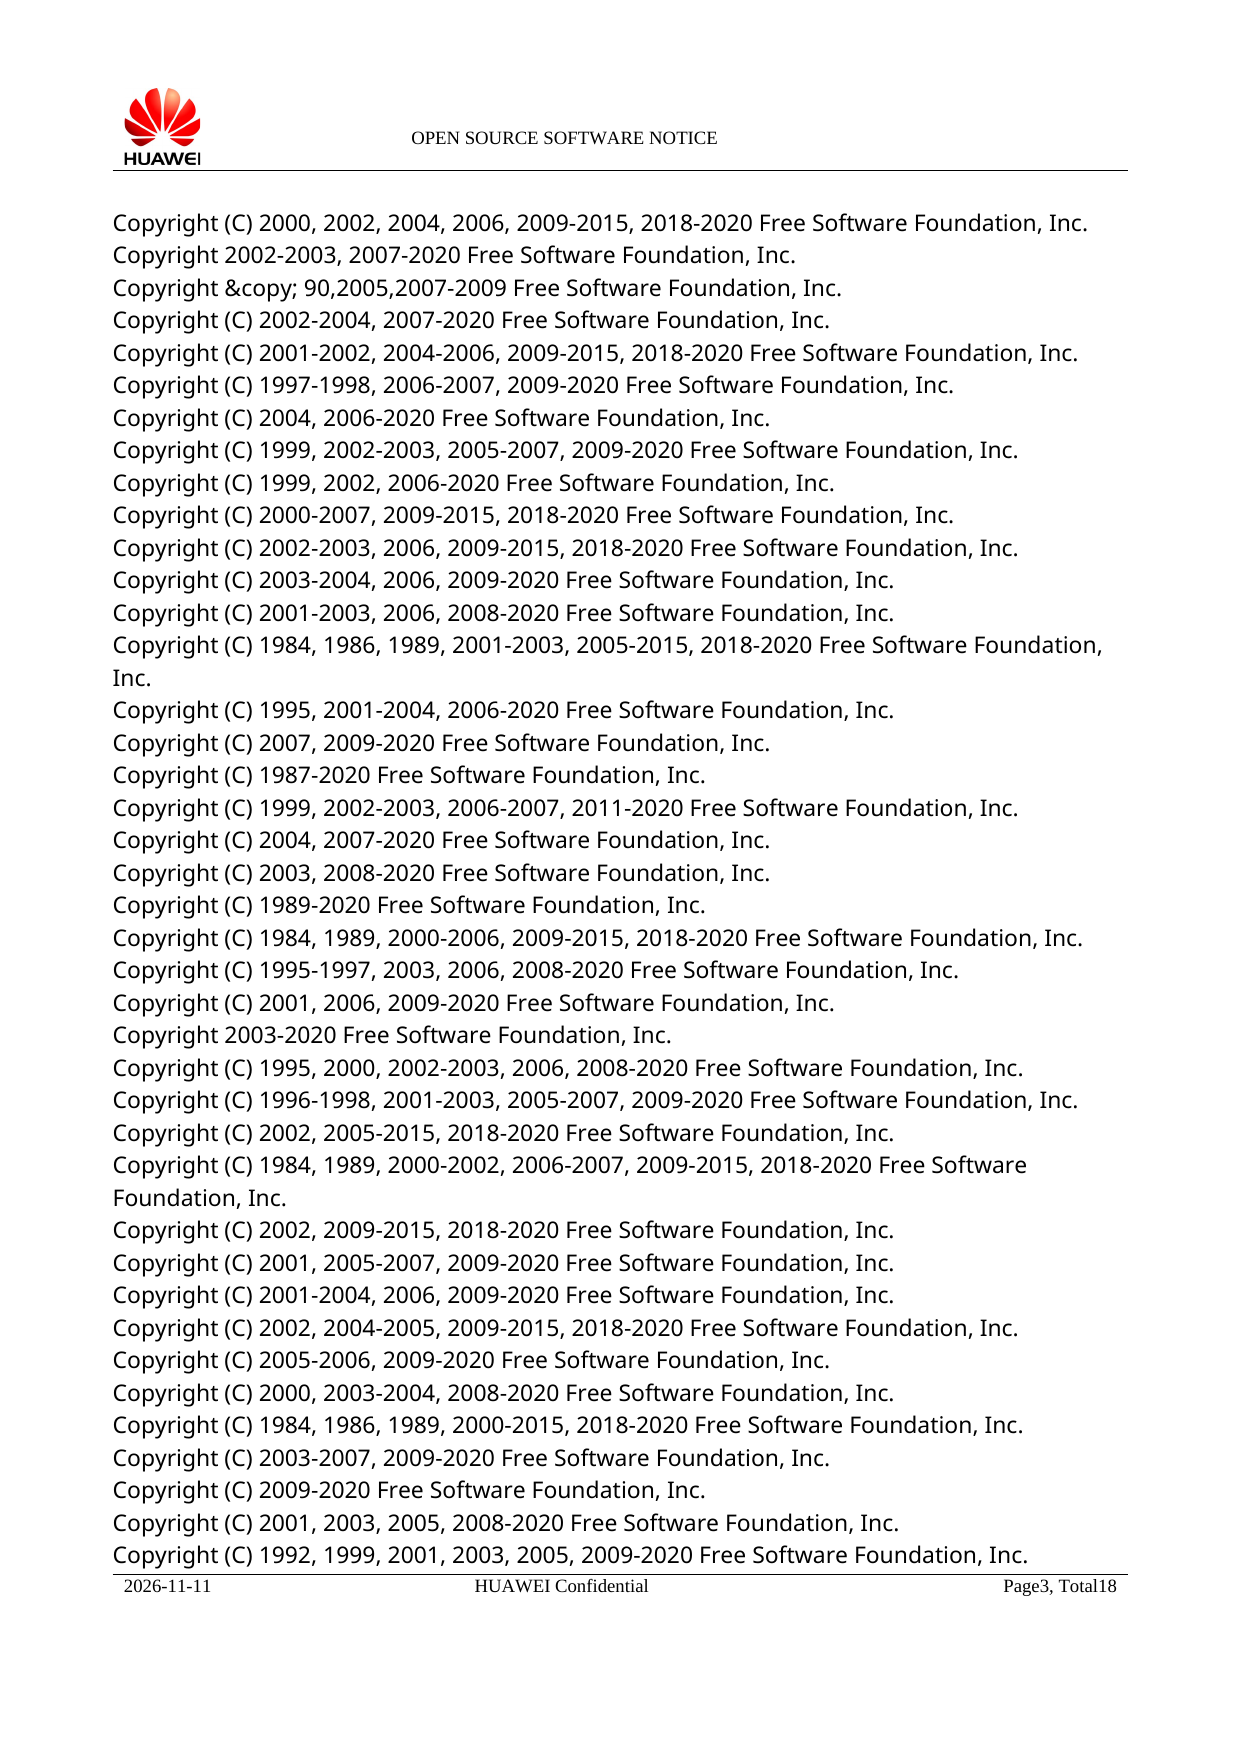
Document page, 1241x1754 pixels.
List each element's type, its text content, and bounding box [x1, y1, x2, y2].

picture [124, 88, 201, 165]
